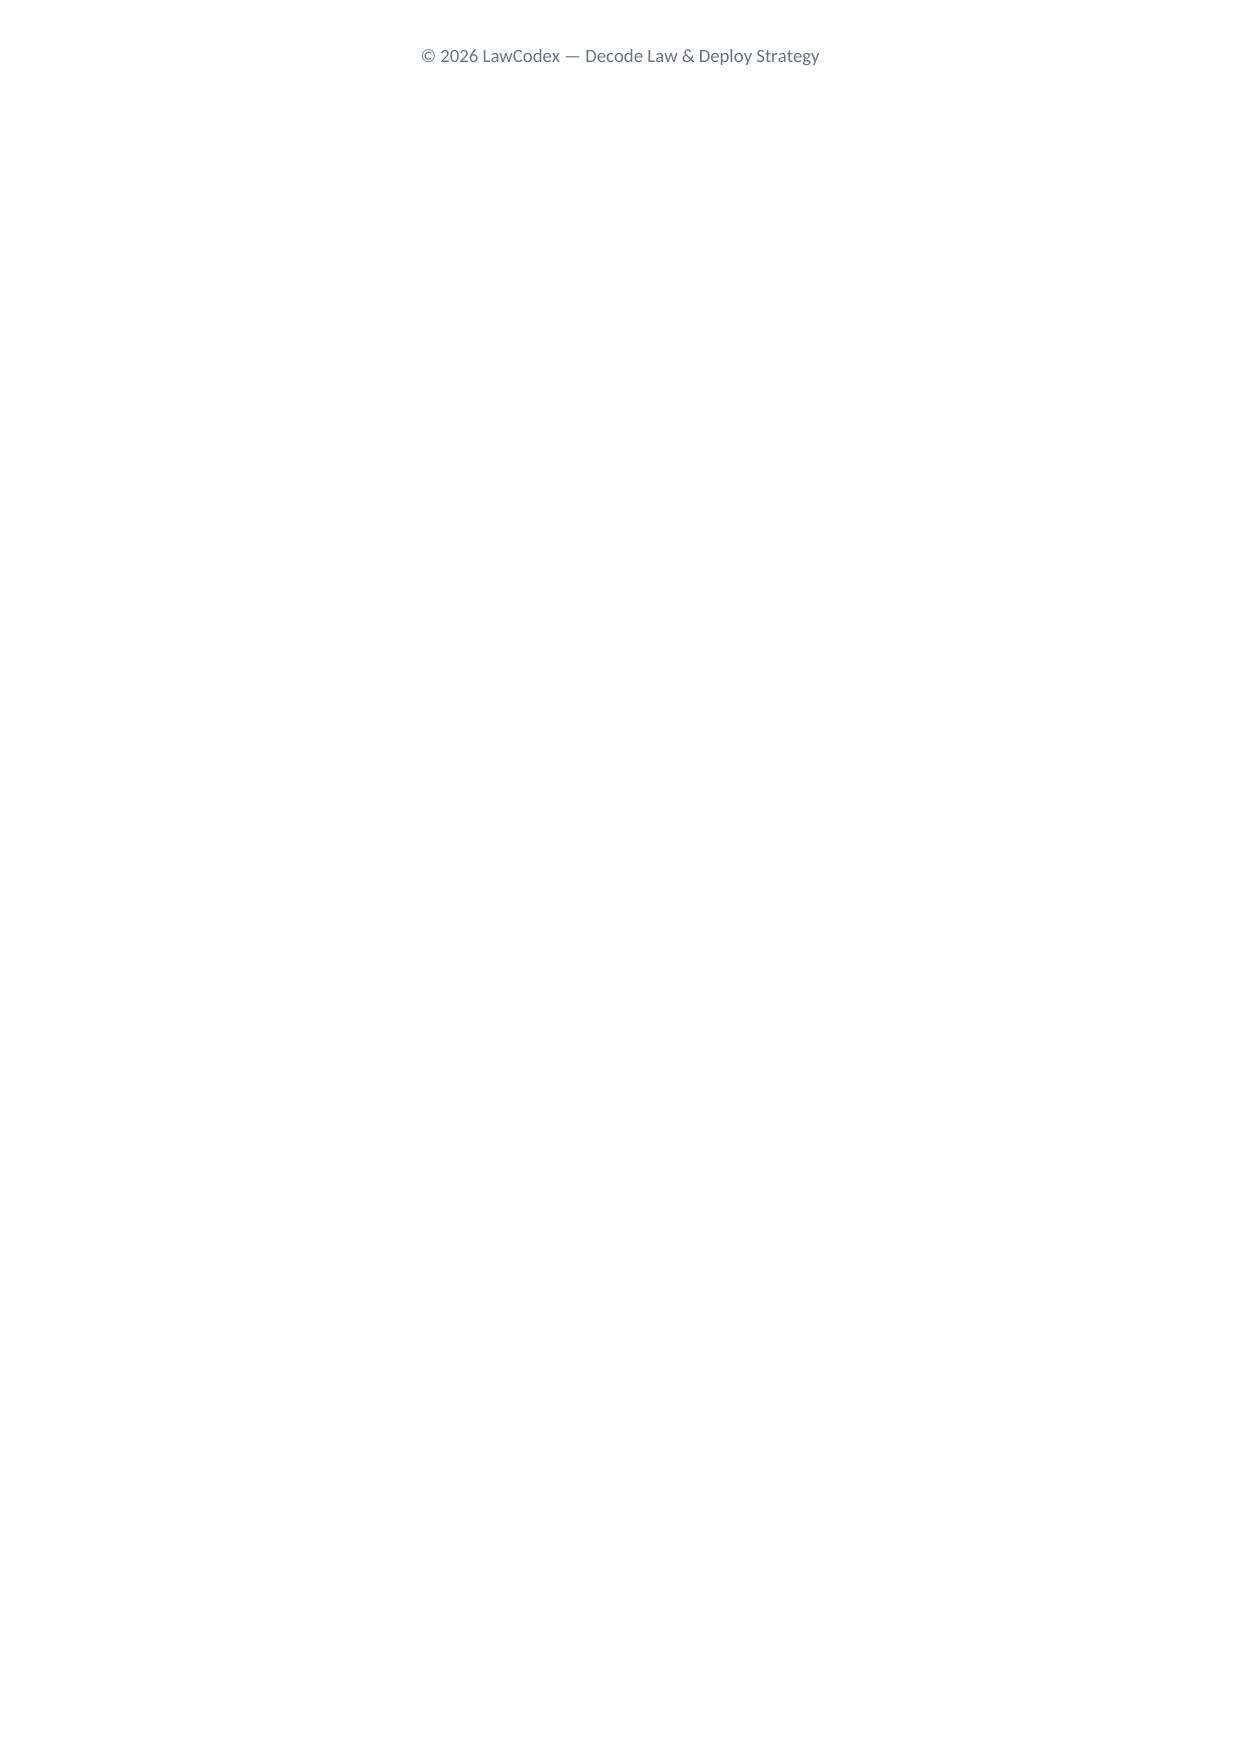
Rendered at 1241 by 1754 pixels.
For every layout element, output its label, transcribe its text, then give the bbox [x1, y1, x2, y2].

text © 2026 LawCodex — Decode Law & Deploy Strategy [125, 44, 1115, 67]
